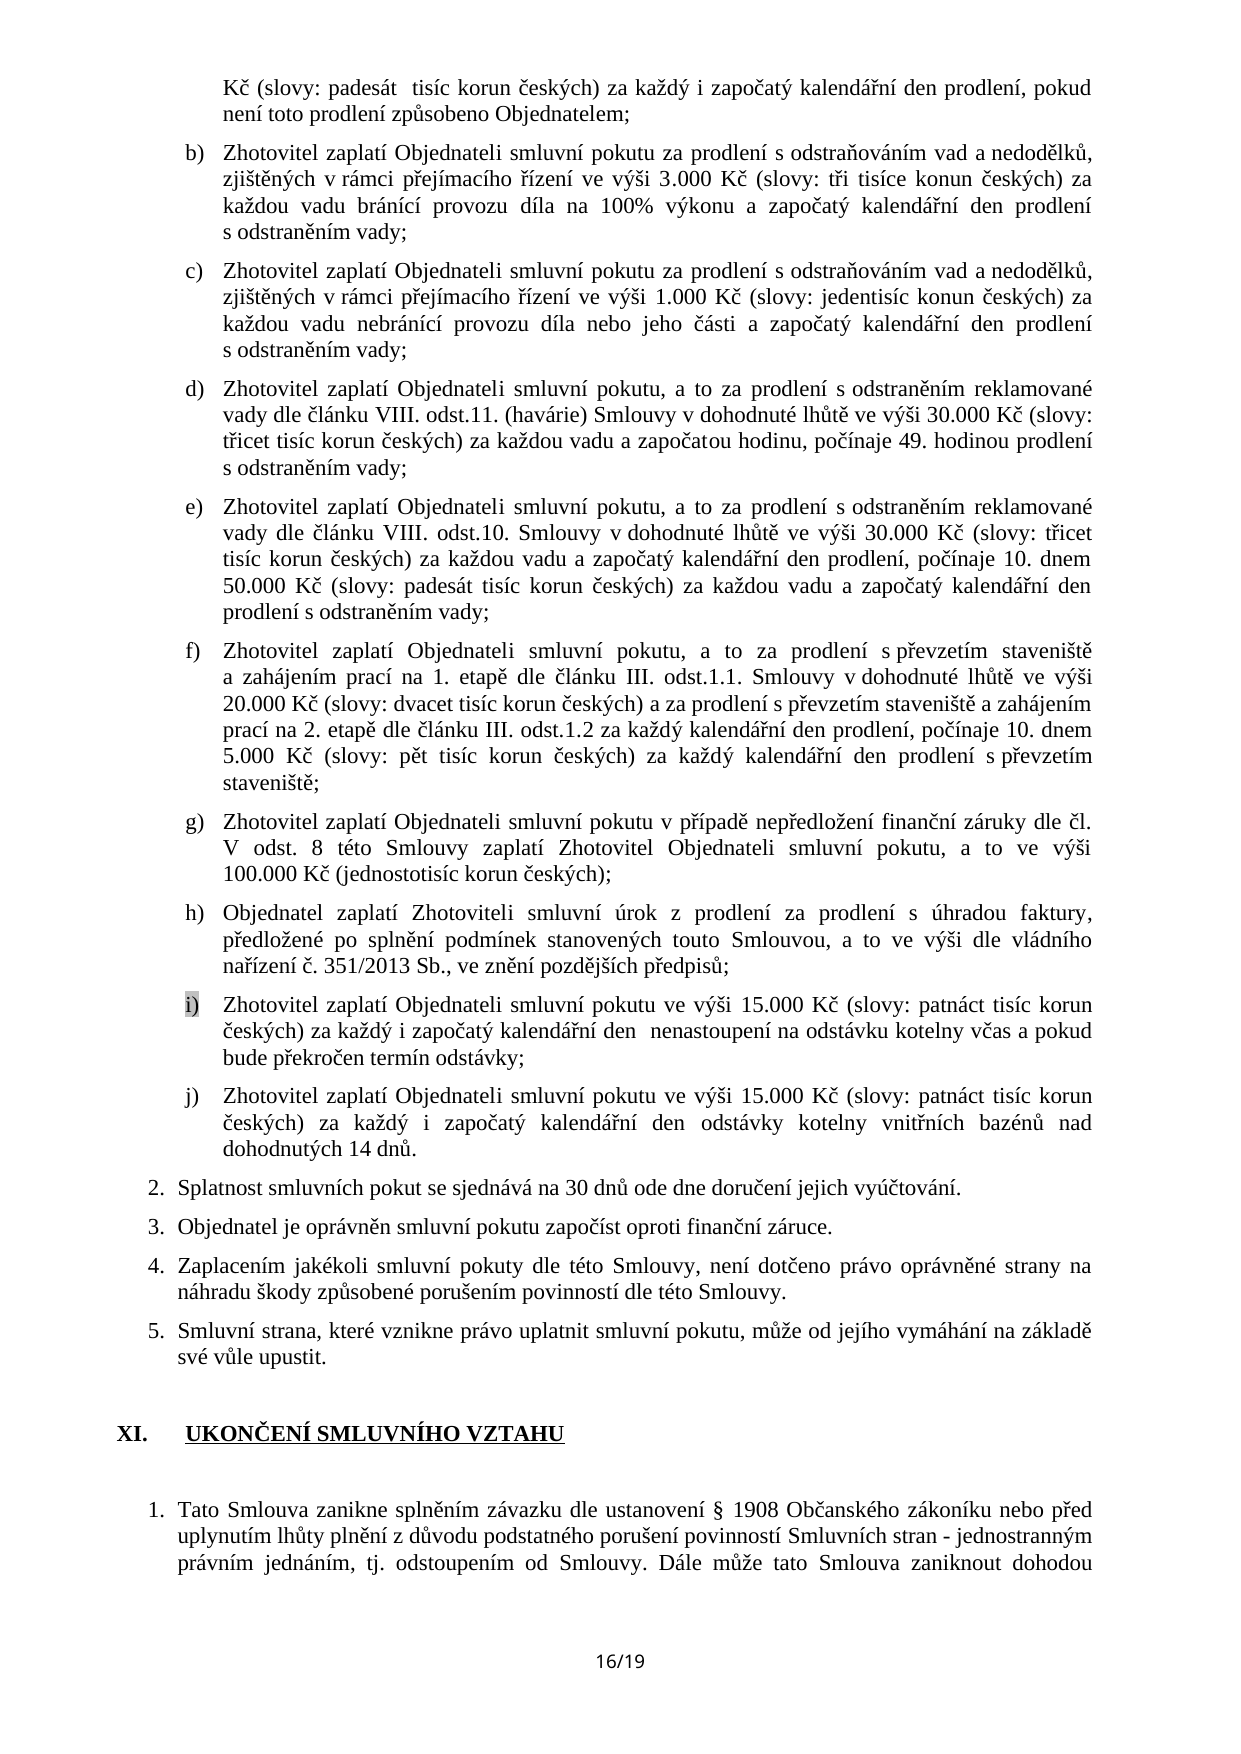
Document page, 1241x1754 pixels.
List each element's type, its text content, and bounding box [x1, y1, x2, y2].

list Zhotovitel zaplatí Objednateli smluvní pokutu ve výši 15.000 Kč (slovy: patnáct tisíc korun českých) za každý i započatý kalendářní den odstávky kotelny vnitřních bazénů nad dohodnutých 14 dnů. [185, 1082, 1093, 1161]
list Zhotovitel zaplatí Objednateli smluvní pokutu, a to za prodlení s převzetím staveniště a zahájením prací na 1. etapě dle článku III. odst.1.1. Smlouvy v dohodnuté lhůtě ve výši 20.000 Kč (slovy: dvacet tisíc korun českých) a za prodlení s převzetím staveniště a zahájením prací na 2. etapě dle článku III. odst.1.2 za každý kalendářní den prodlení, počínaje 10. dnem 5.000 Kč (slovy: pět tisíc korun českých) za každý kalendářní den prodlení s převzetím staveniště; [185, 637, 1093, 795]
list Zhotovitel zaplatí Objednateli smluvní pokutu ve výši 15.000 Kč (slovy: patnáct tisíc korun českých) za každý i započatý kalendářní den nenastoupení na odstávku kotelny včas a pokud bude překročen termín odstávky; [185, 991, 1093, 1070]
list Splatnost smluvních pokut se sjednává na 30 dnů ode dne doručení jejich vyúčtování. [148, 1174, 1093, 1200]
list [185, 74, 1093, 127]
list Zhotovitel zaplatí Objednateli smluvní pokutu za prodlení s odstraňováním vad a nedodělků, zjištěných v rámci přejímacího řízení ve výši 1.000 Kč (slovy: jedentisíc konun českých) za každou vadu nebránící provozu díla nebo jeho části a započatý kalendářní den prodlení s odstraněním vady; [185, 257, 1093, 362]
list Zaplacením jakékoli smluvní pokuty dle této Smlouvy, není dotčeno právo oprávněné strany na náhradu škody způsobené porušením povinností dle této Smlouvy. [148, 1252, 1093, 1304]
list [148, 1496, 1093, 1575]
text UKONČENÍ SMLUVNÍHO VZTAHU [148, 1419, 1093, 1446]
list Objednatel je oprávněn smluvní pokutu započíst oproti finanční záruce. [148, 1213, 1093, 1239]
list Objednatel zaplatí Zhotoviteli smluvní úrok z prodlení za prodlení s úhradou faktury, předložené po splnění podmínek stanovených touto Smlouvou, a to ve výši dle vládního nařízení č. 351/2013 Sb., ve znění pozdějších předpisů; [185, 899, 1093, 978]
list Zhotovitel zaplatí Objednateli smluvní pokutu, a to za prodlení s odstraněním reklamované vady dle článku VIII. odst.11. (havárie) Smlouvy v dohodnuté lhůtě ve výši 30.000 Kč (slovy: třicet tisíc korun českých) za každou vadu a započatou hodinu, počínaje 49. hodinou prodlení s odstraněním vady; [185, 375, 1093, 480]
list Zhotovitel zaplatí Objednateli smluvní pokutu, a to za prodlení s odstraněním reklamované vady dle článku VIII. odst.10. Smlouvy v dohodnuté lhůtě ve výši 30.000 Kč (slovy: třicet tisíc korun českých) za každou vadu a započatý kalendářní den prodlení, počínaje 10. dnem 50.000 Kč (slovy: padesát tisíc korun českých) za každou vadu a započatý kalendářní den prodlení s odstraněním vady; [185, 493, 1093, 624]
list Smluvní strana, které vznikne právo uplatnit smluvní pokutu, může od jejího vymáhání na základě své vůle upustit. [148, 1317, 1093, 1369]
list Zhotovitel zaplatí Objednateli smluvní pokutu v případě nepředložení finanční záruky dle čl. V odst. 8 této Smlouvy zaplatí Zhotovitel Objednateli smluvní pokutu, a to ve výši 100.000 Kč (jednostotisíc korun českých); [185, 808, 1093, 887]
list Zhotovitel zaplatí Objednateli smluvní pokutu za prodlení s odstraňováním vad a nedodělků, zjištěných v rámci přejímacího řízení ve výši 3.000 Kč (slovy: tři tisíce konun českých) za každou vadu bránící provozu díla na 100% výkonu a započatý kalendářní den prodlení s odstraněním vady; [185, 139, 1093, 244]
